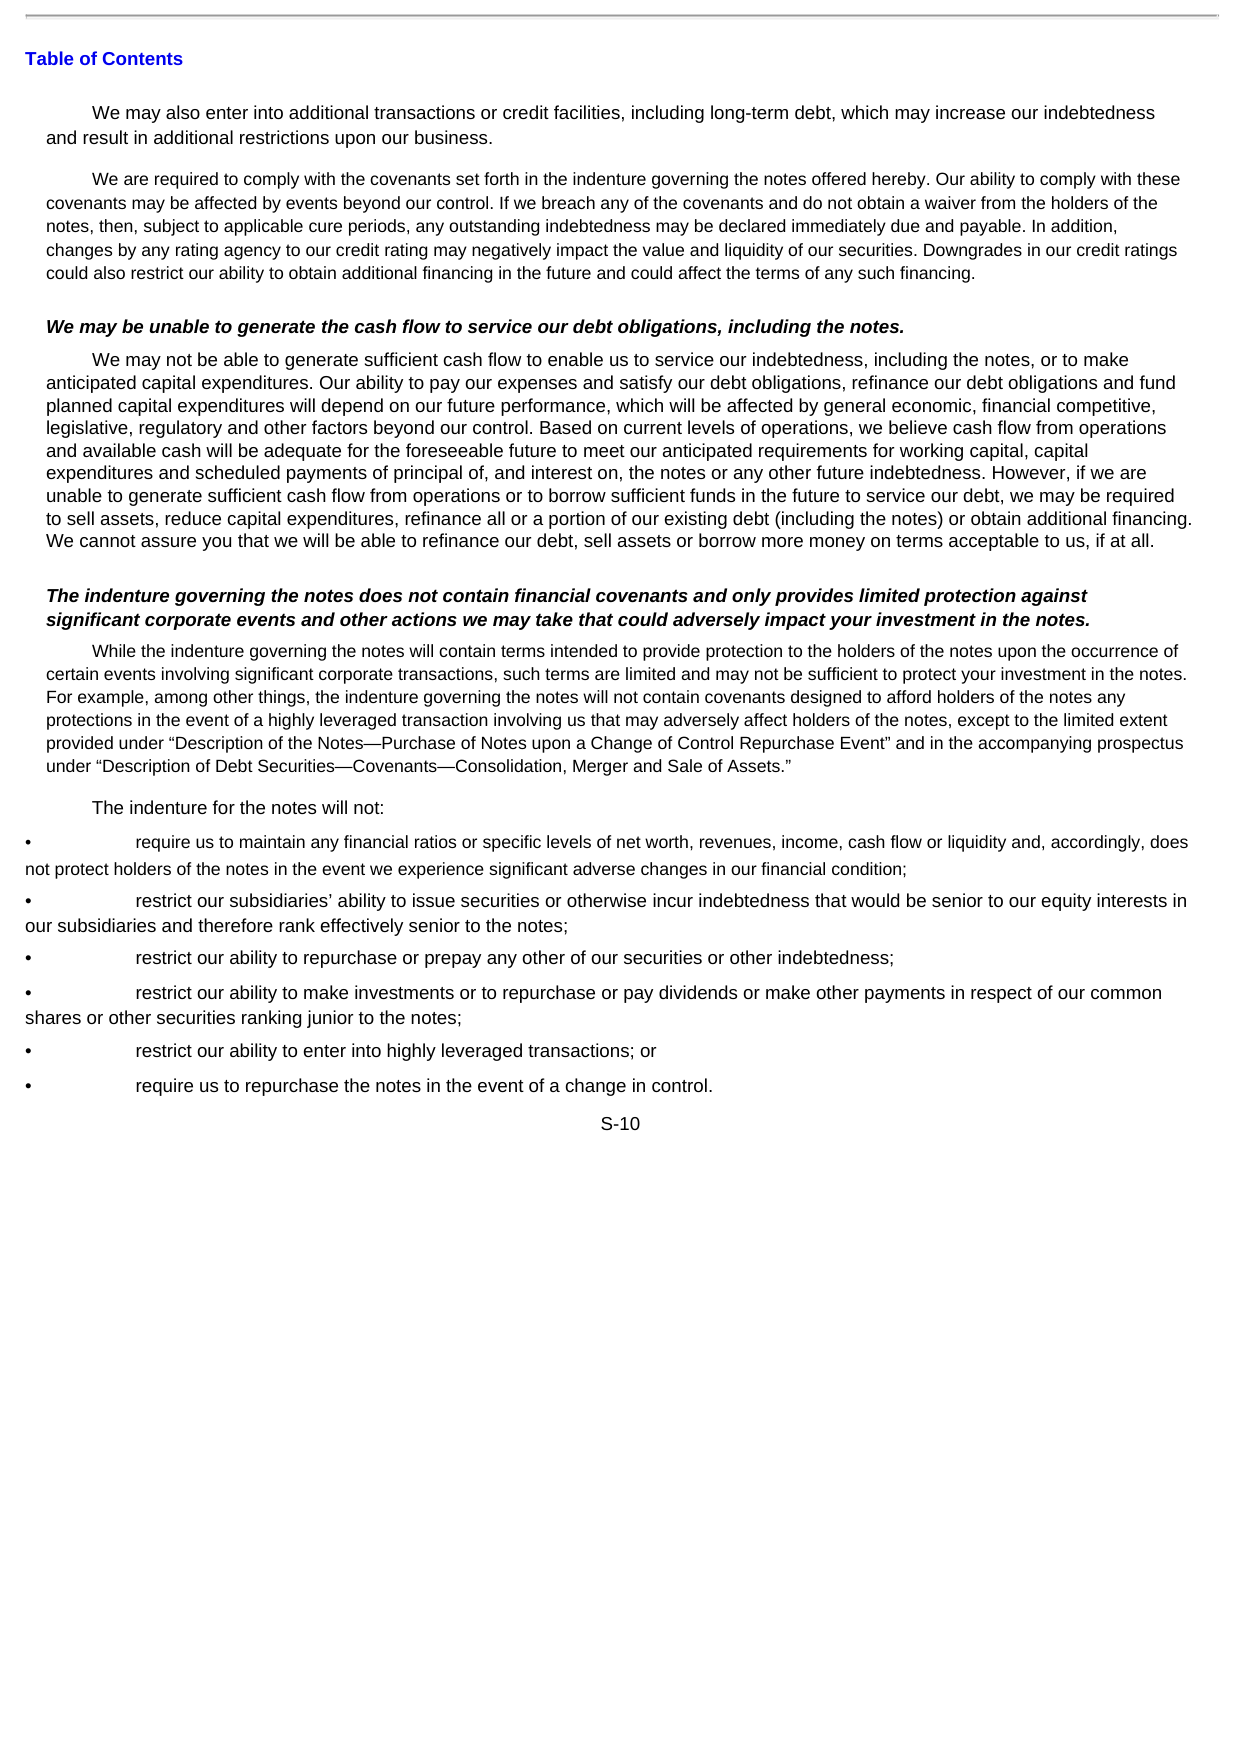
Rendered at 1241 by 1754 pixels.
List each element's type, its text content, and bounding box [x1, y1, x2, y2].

text We may not be able to generate sufficient cash flow to enable us to service our indebtedness, including the notes, or to make anticipated capital expenditures. Our ability to pay our expenses and satisfy our debt obligations, refinance our debt obligations and fund planned capital expenditures will depend on our future performance, which will be affected by general economic, financial competitive, legislative, regulatory and other factors beyond our control. Based on current levels of operations, we believe cash flow from operations and available cash will be adequate for the foreseeable future to meet our anticipated requirements for working capital, capital expenditures and scheduled payments of principal of, and interest on, the notes or any other future indebtedness. However, if we are unable to generate sufficient cash flow from operations or to borrow sufficient funds in the future to service our debt, we may be required to sell assets, reduce capital expenditures, refinance all or a portion of our existing debt (including the notes) or obtain additional financing. We cannot assure you that we will be able to refinance our debt, sell assets or borrow more money on terms acceptable to us, if at all. [46, 349, 1194, 552]
picture [23, 14, 1220, 21]
text The indenture for the notes will not: [92, 797, 1194, 819]
list restrict our ability to repurchase or prepay any other of our securities or other indebtedness; [25, 947, 1194, 969]
list require us to maintain any financial ratios or specific levels of net worth, revenues, income, cash flow or liquidity and, accordingly, does not protect holders of the notes in the event we experience significant adverse changes in our financial condition; [25, 832, 1194, 879]
text The indenture governing the notes does not contain financial covenants and only provides limited protection against significant corporate events and other actions we may take that could adversely impact your investment in the notes. [46, 584, 1163, 631]
list restrict our ability to enter into highly leveraged transactions; or [25, 1039, 1194, 1061]
list restrict our subsidiaries’ ability to issue securities or otherwise incur indebtedness that would be senior to our equity interests in our subsidiaries and therefore rank effectively senior to the notes; [25, 890, 1194, 936]
text S-10 [25, 1113, 1215, 1134]
list restrict our ability to make investments or to repurchase or pay dividends or make other payments in respect of our common shares or other securities ranking junior to the notes; [25, 982, 1194, 1028]
text We may be unable to generate the cash flow to service our debt obligations, including the notes. [46, 315, 1194, 337]
list require us to repurchase the notes in the event of a change in control. [25, 1075, 1194, 1096]
text While the indenture governing the notes will contain terms intended to provide protection to the holders of the notes upon the occurrence of certain events involving significant corporate transactions, such terms are limited and may not be sufficient to protect your investment in the notes. For example, among other things, the indenture governing the notes will not contain covenants designed to afford holders of the notes any protections in the event of a highly leveraged transaction involving us that may adversely affect holders of the notes, except to the limited extent provided under “Description of the Notes—Purchase of Notes upon a Change of Control Repurchase Event” and in the accompanying prospectus under “Description of Debt Securities—Covenants—Consolidation, Merger and Sale of Assets.” [46, 640, 1188, 776]
text We may also enter into additional transactions or credit facilities, including long-term debt, which may increase our indebtedness and result in additional restrictions upon our business. [46, 102, 1159, 148]
text We are required to comply with the covenants set forth in the indenture governing the notes offered hereby. Our ability to comply with these covenants may be affected by events beyond our control. If we breach any of the covenants and do not obtain a waiver from the holders of the notes, then, subject to applicable cure periods, any outstanding indebtedness may be declared immediately due and payable. In addition, changes by any rating agency to our credit rating may negatively impact the value and liquidity of our securities. Downgrades in our credit ratings could also restrict our ability to obtain additional financing in the future and could affect the terms of any such financing. [46, 169, 1186, 283]
text Table of Contents [25, 48, 1194, 69]
